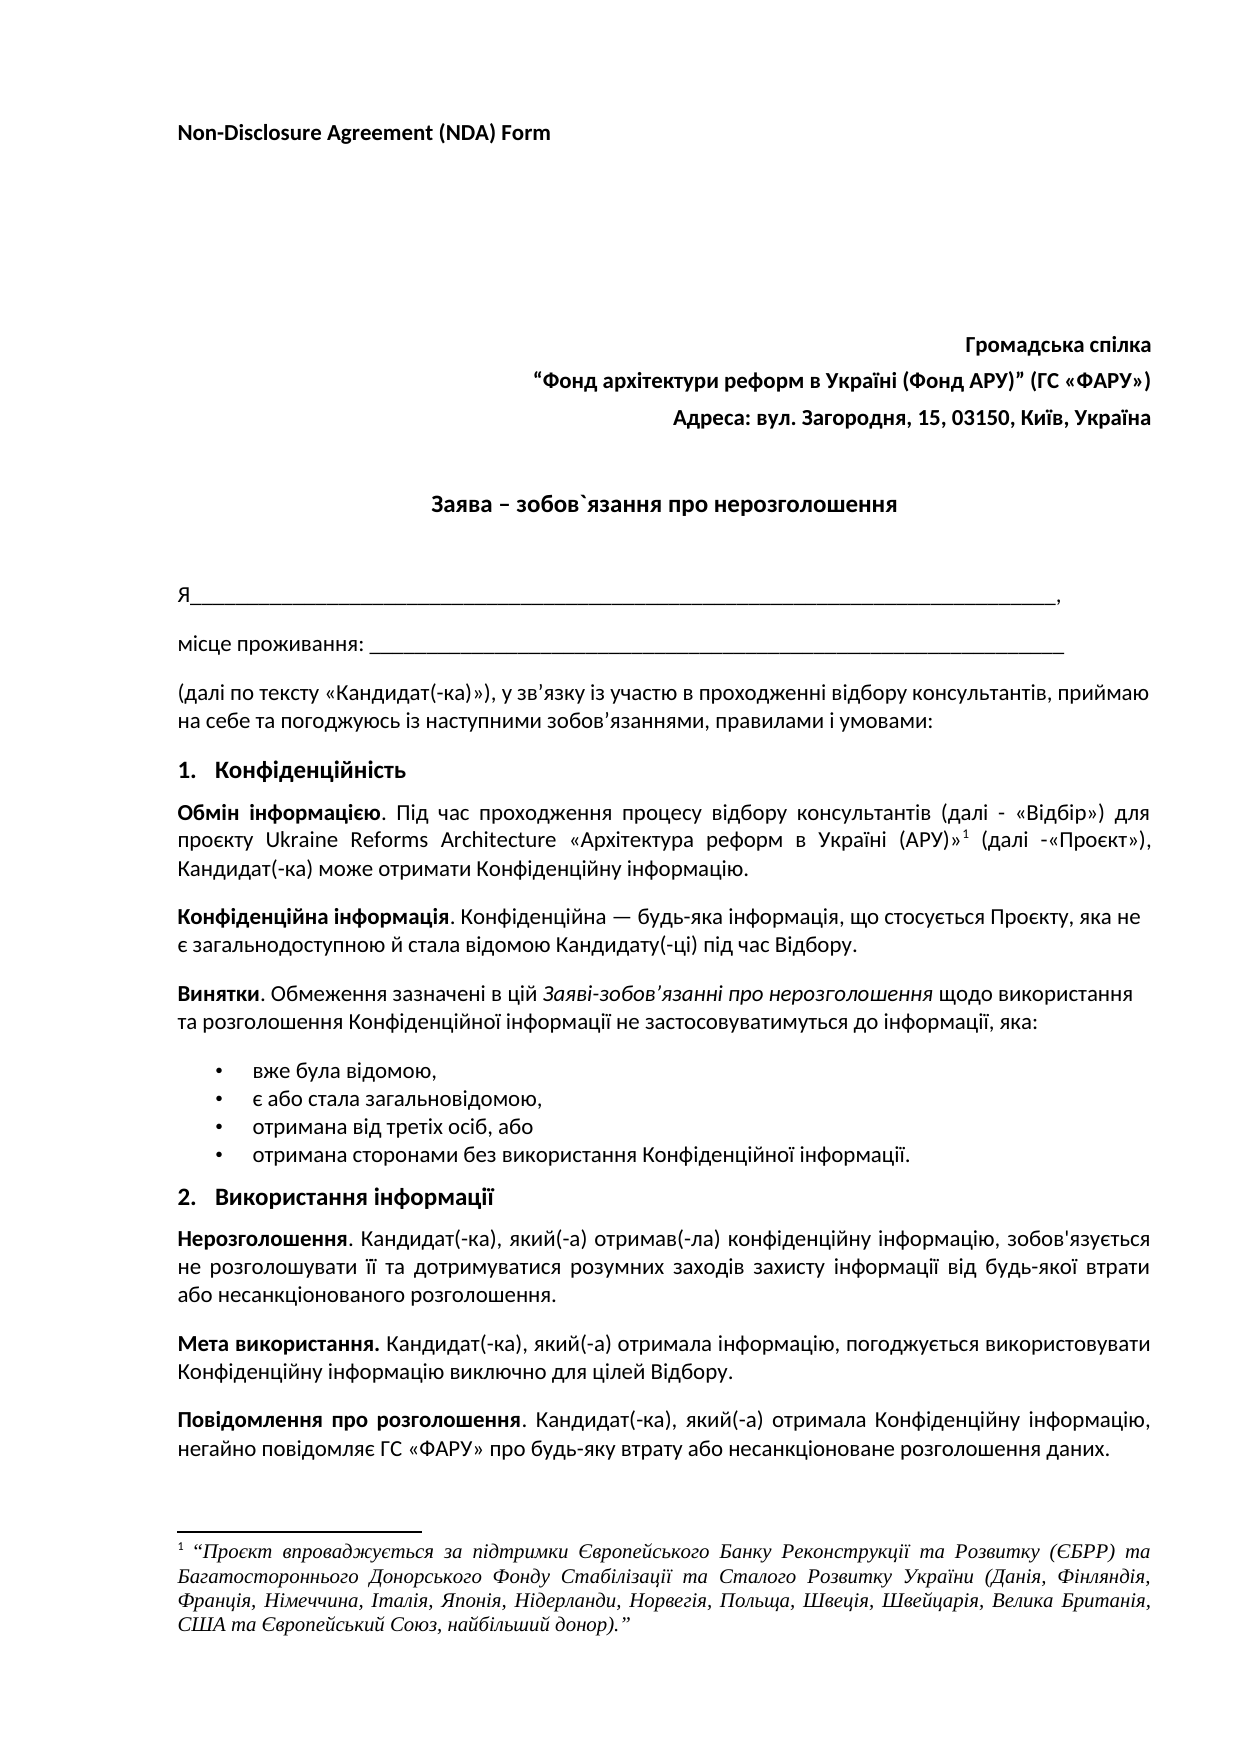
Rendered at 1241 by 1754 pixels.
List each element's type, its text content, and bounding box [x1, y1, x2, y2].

text Повідомлення про розголошення. Кандидат(-ка), який(-а) отримала Конфіденційну інформацію, негайно повідомляє ГС «ФАРУ» про будь-яку втрату або несанкціоноване розголошення даних. [177, 1406, 1152, 1462]
text Non-Disclosure Agreement (NDA) Form [177, 118, 1152, 146]
list є або стала загальновідомою, [215, 1084, 1152, 1112]
text Обмін інформацією. Під час проходження процесу відбору консультантів (далі - «Відбір») для проєкту Ukraine Reforms Architecture «Архітектура реформ в Україні (АРУ)» (далі -«Проєкт»), Кандидат(-ка) може отримати Конфіденційну інформацію. [177, 798, 1152, 882]
list вже була відомою, [215, 1056, 1152, 1084]
text Нерозголошення. Кандидат(-ка), який(-а) отримав(-ла) конфіденційну інформацію, зобов'язується не розголошувати її та дотримуватися розумних заходів захисту інформації від будь-якої втрати або несанкціонованого розголошення. [177, 1224, 1152, 1308]
text Я____________________________________________________________________________, [177, 580, 1152, 608]
list Використання інформації [177, 1181, 1152, 1211]
text Мета використання. Кандидат(-ка), який(-а) отримала інформацію, погоджується використовувати Конфіденційну інформацію виключно для цілей Відбору. [177, 1329, 1152, 1385]
subtitle Конфіденційність [177, 754, 1152, 785]
title Заява – зобов`язання про нерозголошення [177, 488, 1152, 519]
text Винятки. Обмеження зазначені в цій Заяві-зобов’язанні про нерозголошення щодо використання та розголошення Конфіденційної інформації не застосовуватимуться до інформації, яка: [177, 979, 1152, 1035]
text Адреса: вул. Загородня, 15, 03150, Київ, Україна [177, 403, 1152, 431]
text Громадська спілка [177, 330, 1152, 358]
text місце проживання: _____________________________________________________________ [177, 629, 1152, 657]
list отримана від третіх осіб, або [215, 1112, 1152, 1140]
text “Фонд архітектури реформ в Україні (Фонд АРУ)” (ГС «ФАРУ») [177, 367, 1152, 394]
list отримана сторонами без використання Конфіденційної інформації. [215, 1140, 1152, 1168]
text (далі по тексту «Кандидат(-ка)»), у зв’язку із участю в проходженні відбору консультантів, приймаю на себе та погоджуюсь із наступними зобов’язаннями, правилами і умовами: [177, 678, 1152, 734]
text Конфіденційна інформація. Конфіденційна — будь-яка інформація, що стосується Проєкту, яка не є загальнодоступною й стала відомою Кандидату(-ці) під час Відбору. [177, 902, 1152, 958]
